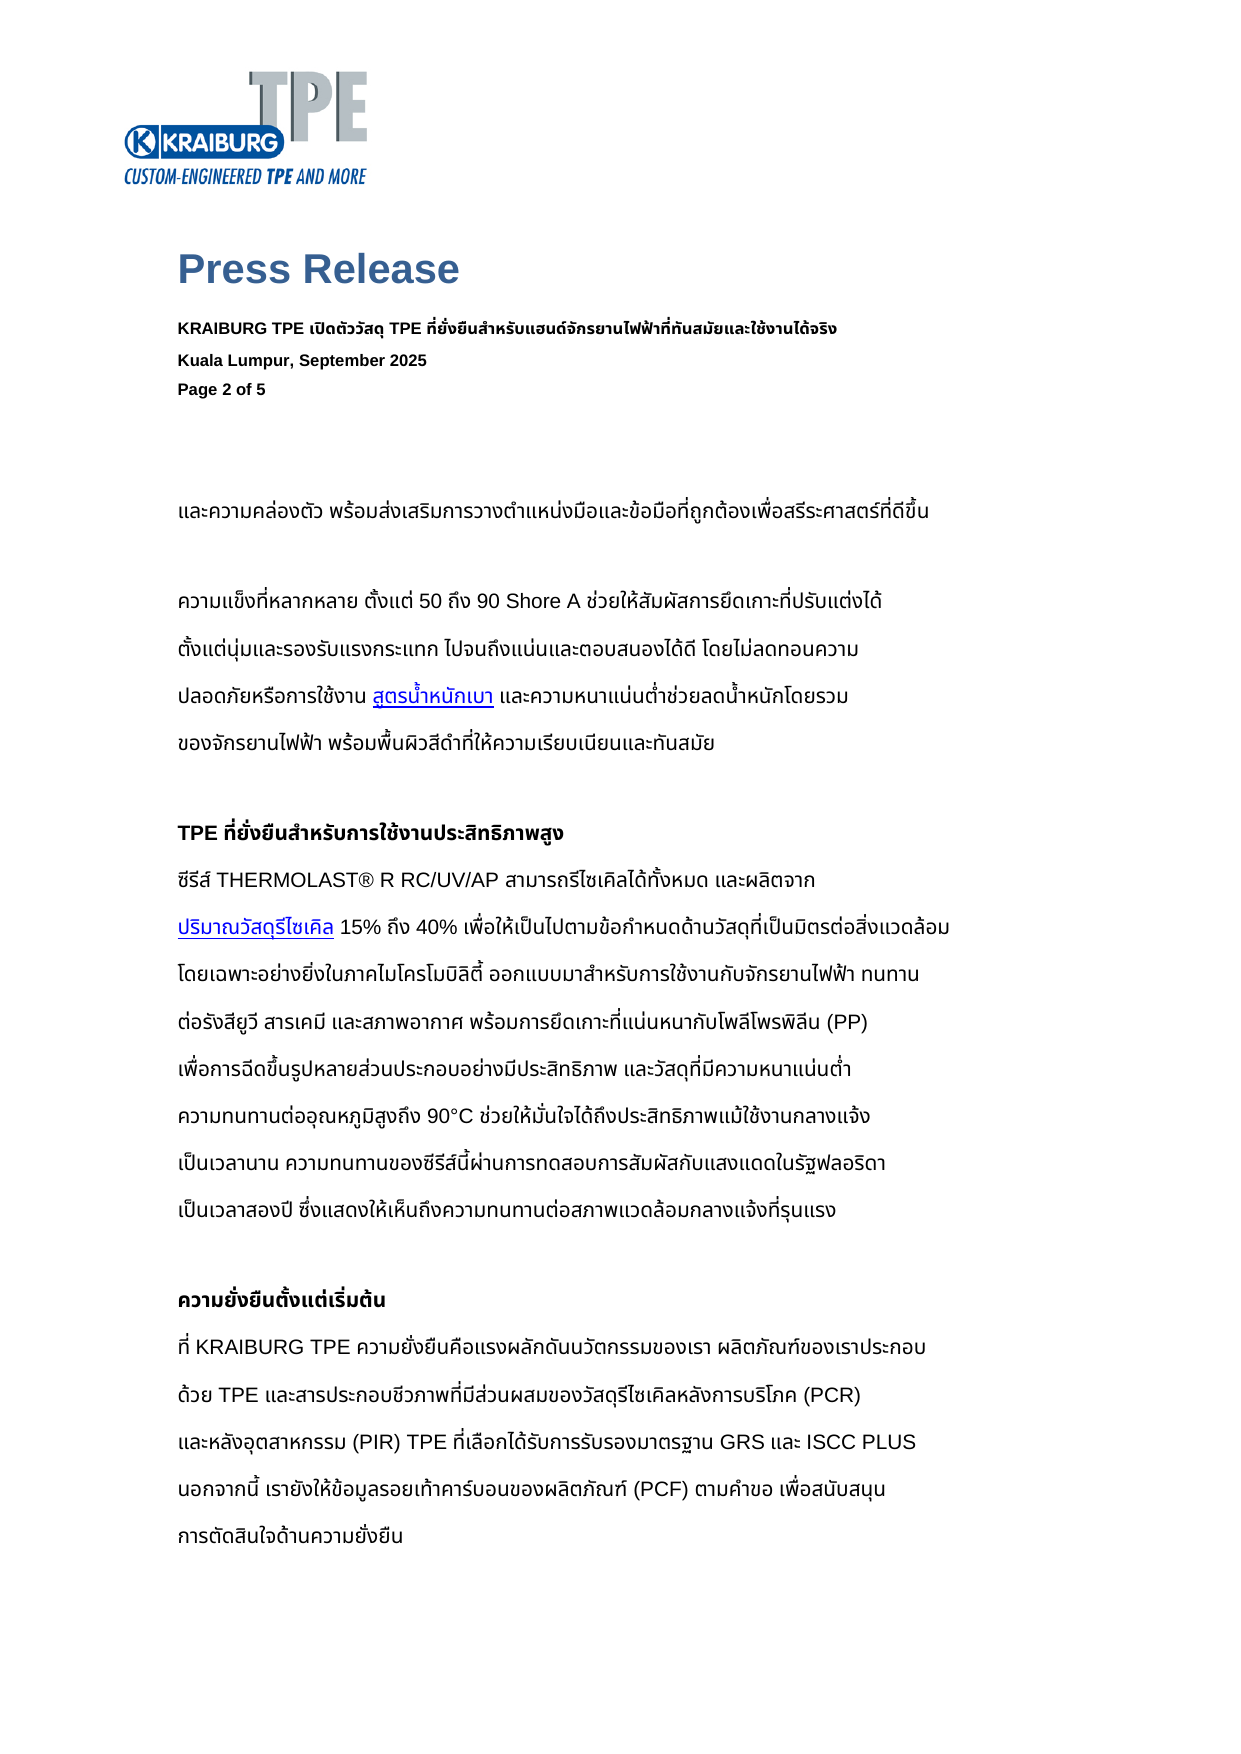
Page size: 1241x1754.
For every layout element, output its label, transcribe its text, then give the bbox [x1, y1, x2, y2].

text ความทนทานต่ออุณหภูมิสูงถึง 90°C ช่วยให้มั่นใจได้ถึงประสิทธิภาพแม้ใช้งานกลางแจ้ง [177, 1101, 1048, 1133]
text ปริมาณวัสดุรีไซเคิล 15% ถึง 40% เพื่อให้เป็นไปตามข้อกำหนดด้านวัสดุที่เป็นมิตรต่อสิ่งแวดล้อม [177, 912, 1048, 944]
text ซีรีส์ THERMOLAST® R RC/UV/AP สามารถรีไซเคิลได้ทั้งหมด และผลิตจาก [177, 865, 1048, 897]
text การตัดสินใจด้านความยั่งยืน [177, 1522, 1048, 1553]
text เป็นเวลาสองปี ซึ่งแสดงให้เห็นถึงความทนทานต่อสภาพแวดล้อมกลางแจ้งที่รุนแรง [177, 1196, 1048, 1227]
text และหลังอุตสาหกรรม (PIR) TPE ที่เลือกได้รับการรับรองมาตรฐาน GRS และ ISCC PLUS [177, 1427, 1048, 1458]
picture [112, 55, 379, 200]
text ของจักรยานไฟฟ้า พร้อมพื้นผิวสีดำที่ให้ความเรียบเนียนและทันสมัย [177, 728, 1048, 760]
text เพื่อการฉีดขึ้นรูปหลายส่วนประกอบอย่างมีประสิทธิภาพ และวัสดุที่มีความหนาแน่นต่ำ [177, 1054, 1048, 1086]
text ด้วย TPE และสารประกอบชีวภาพที่มีส่วนผสมของวัสดุรีไซเคิลหลังการบริโภค (PCR) [177, 1380, 1048, 1411]
text ที่ KRAIBURG TPE ความยั่งยืนคือแรงผลักดันนวัตกรรมของเรา ผลิตภัณฑ์ของเราประกอบ [177, 1333, 1048, 1364]
text ปลอดภัยหรือการใช้งาน สูตรน้ำหนักเบา และความหนาแน่นต่ำช่วยลดน้ำหนักโดยรวม [177, 681, 1048, 712]
text เป็นเวลานาน ความทนทานของซีรีส์นี้ผ่านการทดสอบการสัมผัสกับแสงแดดในรัฐฟลอริดา [177, 1148, 1048, 1180]
text และความคล่องตัว พร้อมส่งเสริมการวางตำแหน่งมือและข้อมือที่ถูกต้องเพื่อสรีระศาสตร์ที่ดีขึ้น [177, 497, 1048, 528]
text ความยั่งยืนตั้งแต่เริ่มต้น [177, 1286, 1048, 1317]
text ความแข็งที่หลากหลาย ตั้งแต่ 50 ถึง 90 Shore A ช่วยให้สัมผัสการยึดเกาะที่ปรับแต่งได้ [177, 587, 1048, 618]
text นอกจากนี้ เรายังให้ข้อมูลรอยเท้าคาร์บอนของผลิตภัณฑ์ (PCF) ตามคำขอ เพื่อสนับสนุน [177, 1474, 1048, 1506]
text ต่อรังสียูวี สารเคมี และสภาพอากาศ พร้อมการยึดเกาะที่แน่นหนากับโพลีโพรพิลีน (PP) [177, 1007, 1048, 1038]
text ตั้งแต่นุ่มและรองรับแรงกระแทก ไปจนถึงแน่นและตอบสนองได้ดี โดยไม่ลดทอนความ [177, 634, 1048, 665]
text TPE ที่ยั่งยืนสำหรับการใช้งานประสิทธิภาพสูง [177, 818, 1048, 849]
text โดยเฉพาะอย่างยิ่งในภาคไมโครโมบิลิตี้ ออกแบบมาสำหรับการใช้งานกับจักรยานไฟฟ้า ทนทาน [177, 960, 1048, 991]
